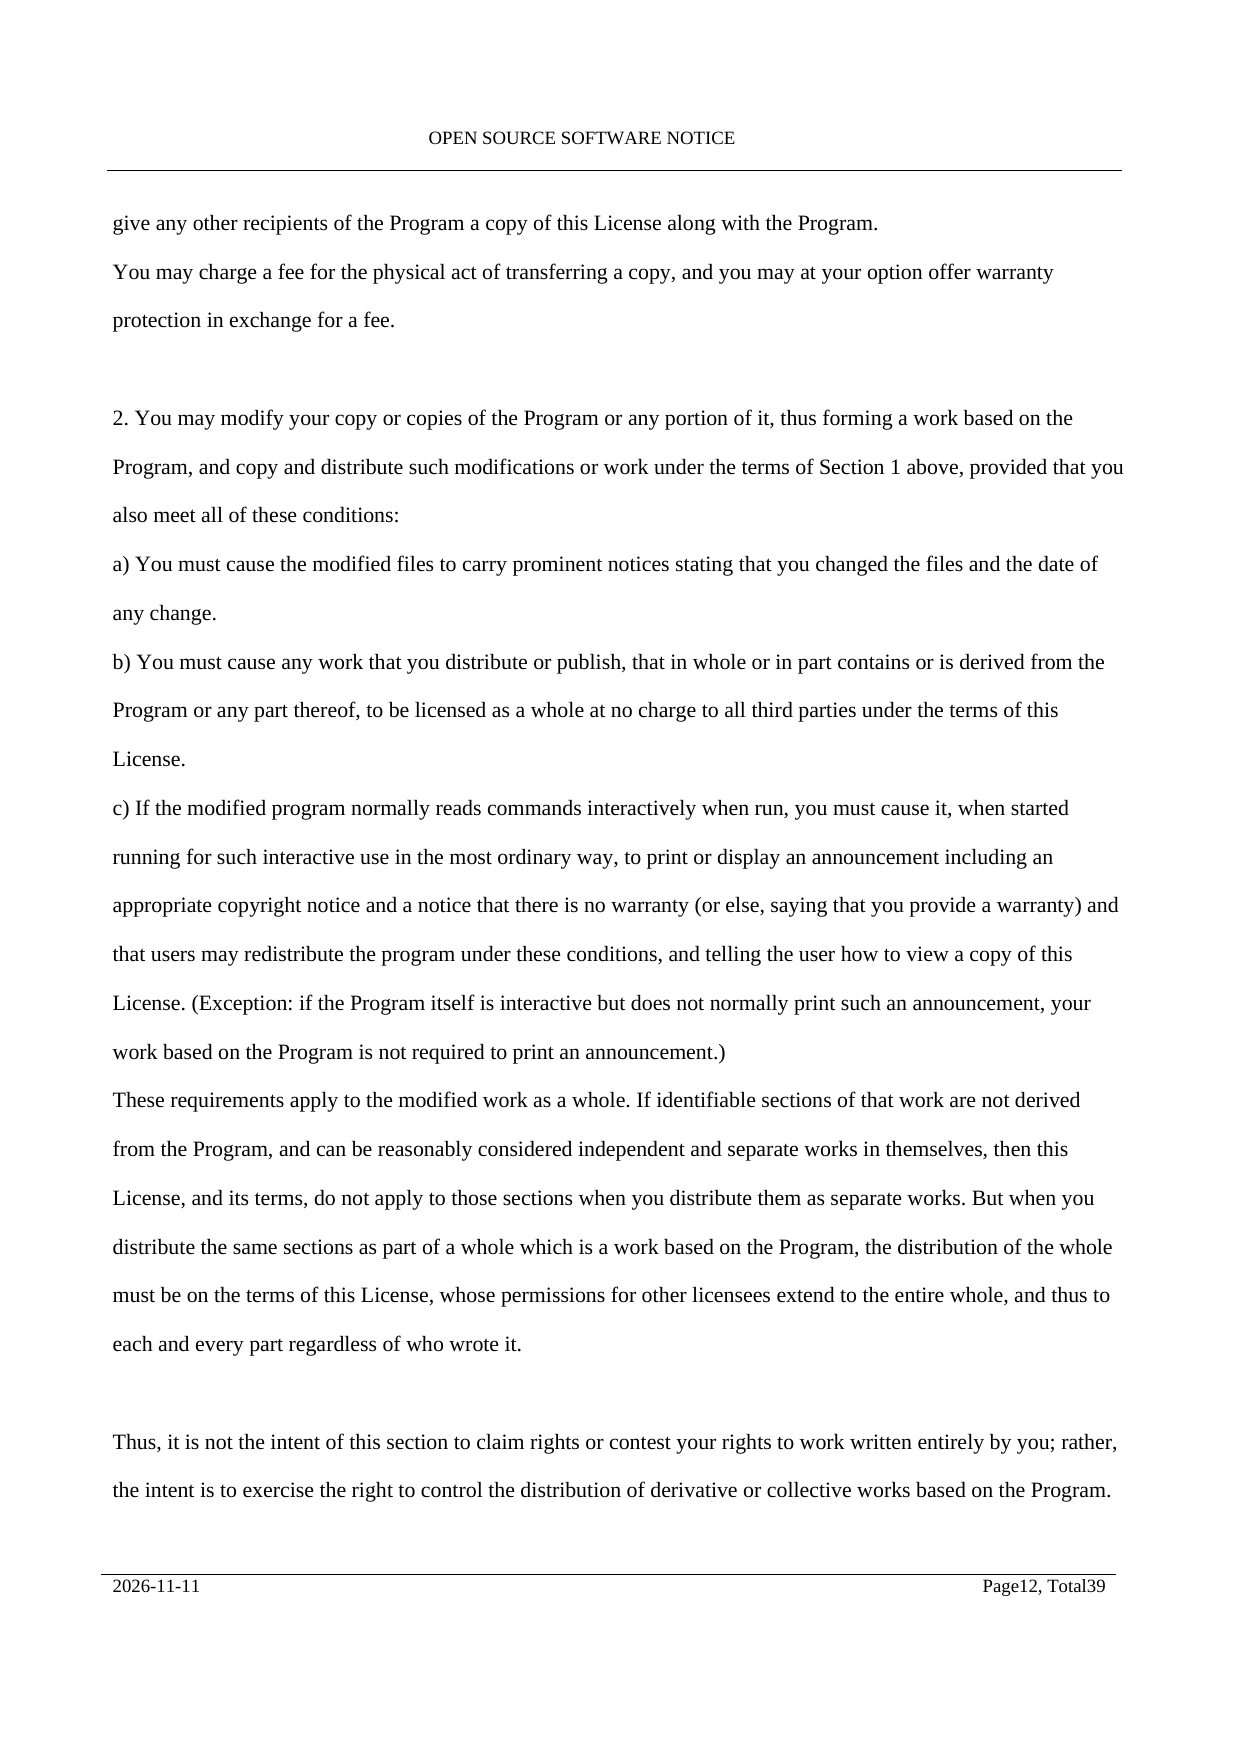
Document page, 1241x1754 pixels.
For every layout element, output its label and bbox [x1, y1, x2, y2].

text [112, 206, 1128, 1506]
